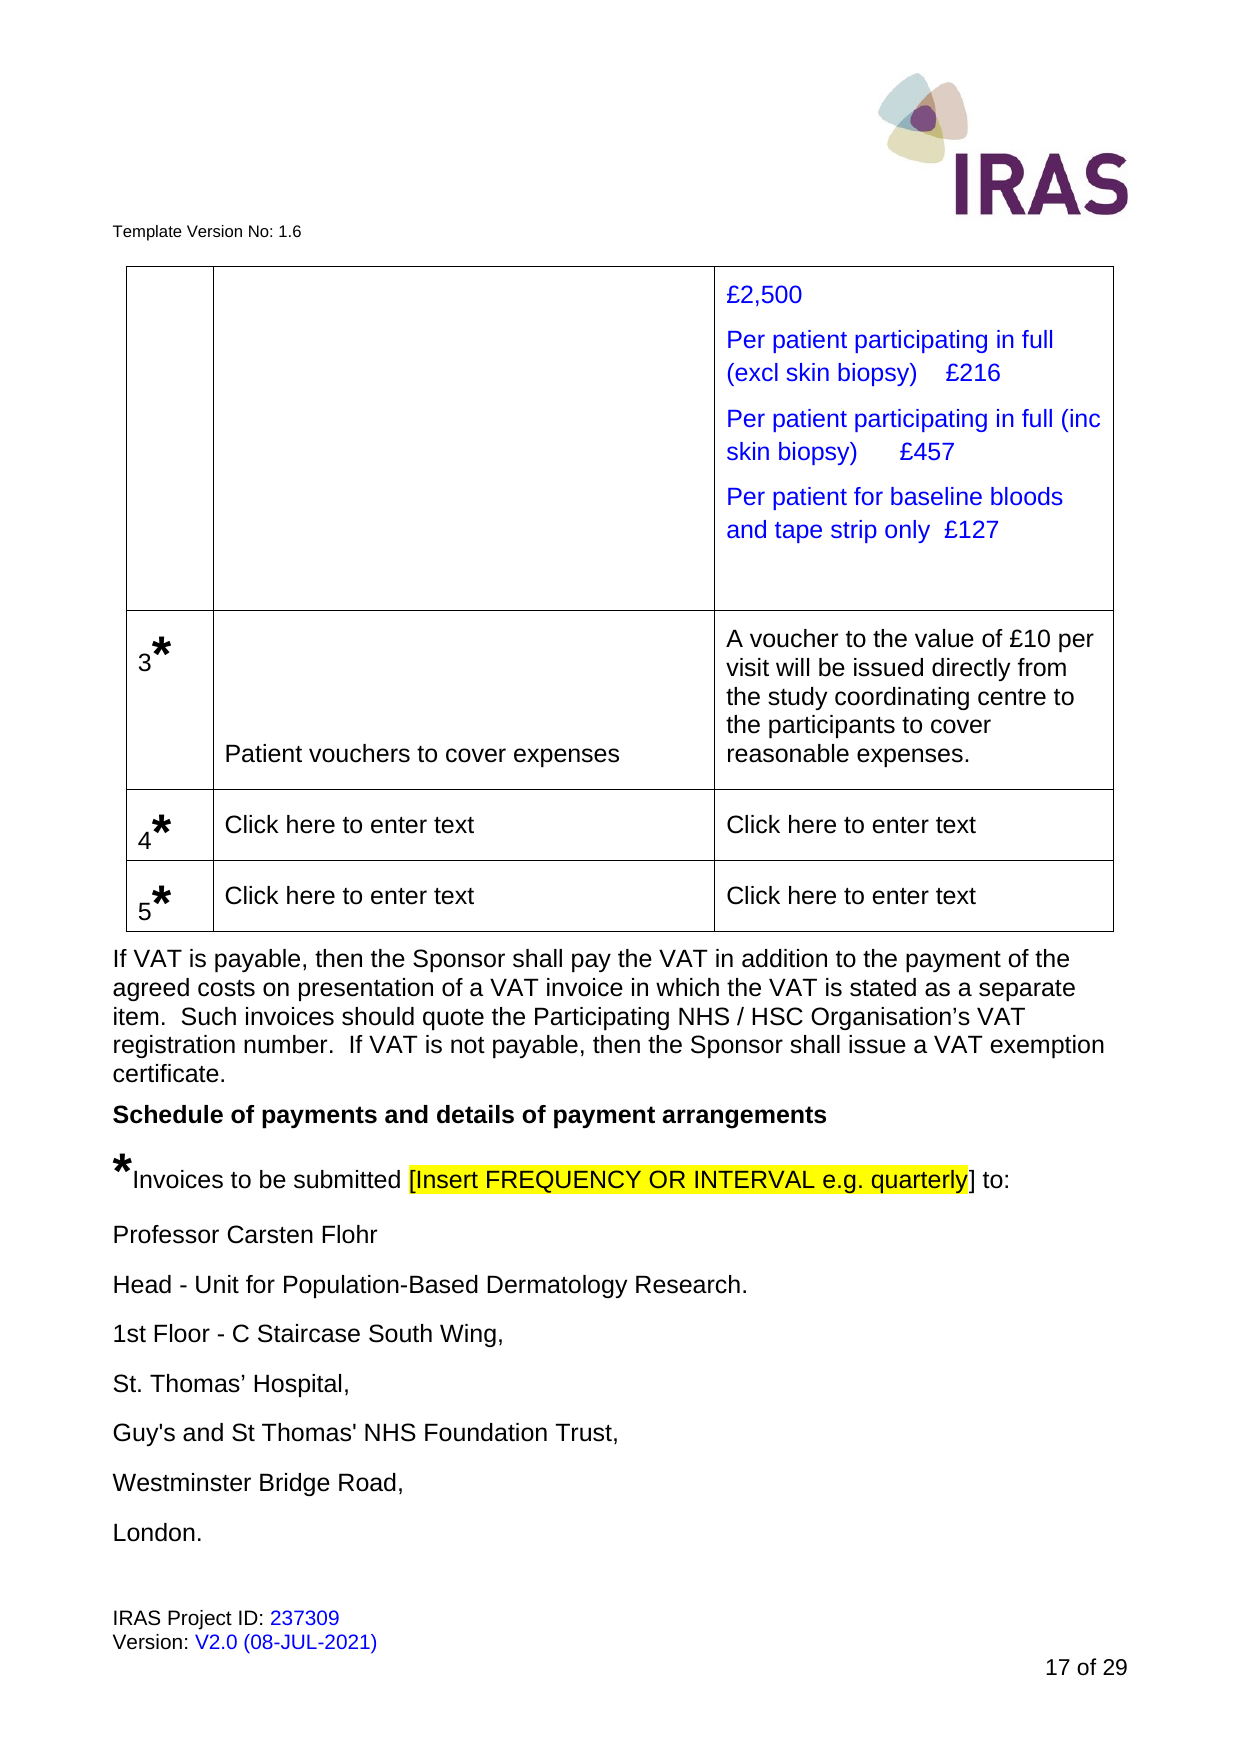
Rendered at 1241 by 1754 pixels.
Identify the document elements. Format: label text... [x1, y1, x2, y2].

list If VAT is payable, then the Sponsor shall pay the VAT in addition to the payment of the agreed costs on presentation of a VAT invoice in which the VAT is stated as a separate item. Such invoices should quote the Participating NHS / HSC Organisation’s VAT registration number. If VAT is not payable, then the Sponsor shall issue a VAT exemption certificate. [112, 944, 1128, 1088]
text London. [112, 1517, 1128, 1546]
table_cell 5* [127, 861, 213, 931]
list Schedule of payments and details of payment arrangements [112, 1100, 1128, 1129]
text Guy's and St Thomas' NHS Foundation Trust, [112, 1418, 1128, 1447]
text St. Thomas’ Hospital, [112, 1369, 1128, 1397]
text 1st Floor - C Staircase South Wing, [112, 1319, 1128, 1348]
text Head - Unit for Population-Based Dermatology Research. [112, 1269, 1128, 1298]
text Westminster Bridge Road, [112, 1468, 1128, 1497]
picture [878, 73, 1128, 222]
table_cell 3* [127, 611, 213, 788]
table_cell 2* [127, 267, 213, 610]
table_cell 4* [127, 790, 213, 859]
text *Invoices to be submitted [Insert FREQUENCY OR INTERVAL e.g. quarterly] to: [112, 1142, 1128, 1199]
text Professor Carsten Flohr [112, 1220, 1128, 1249]
